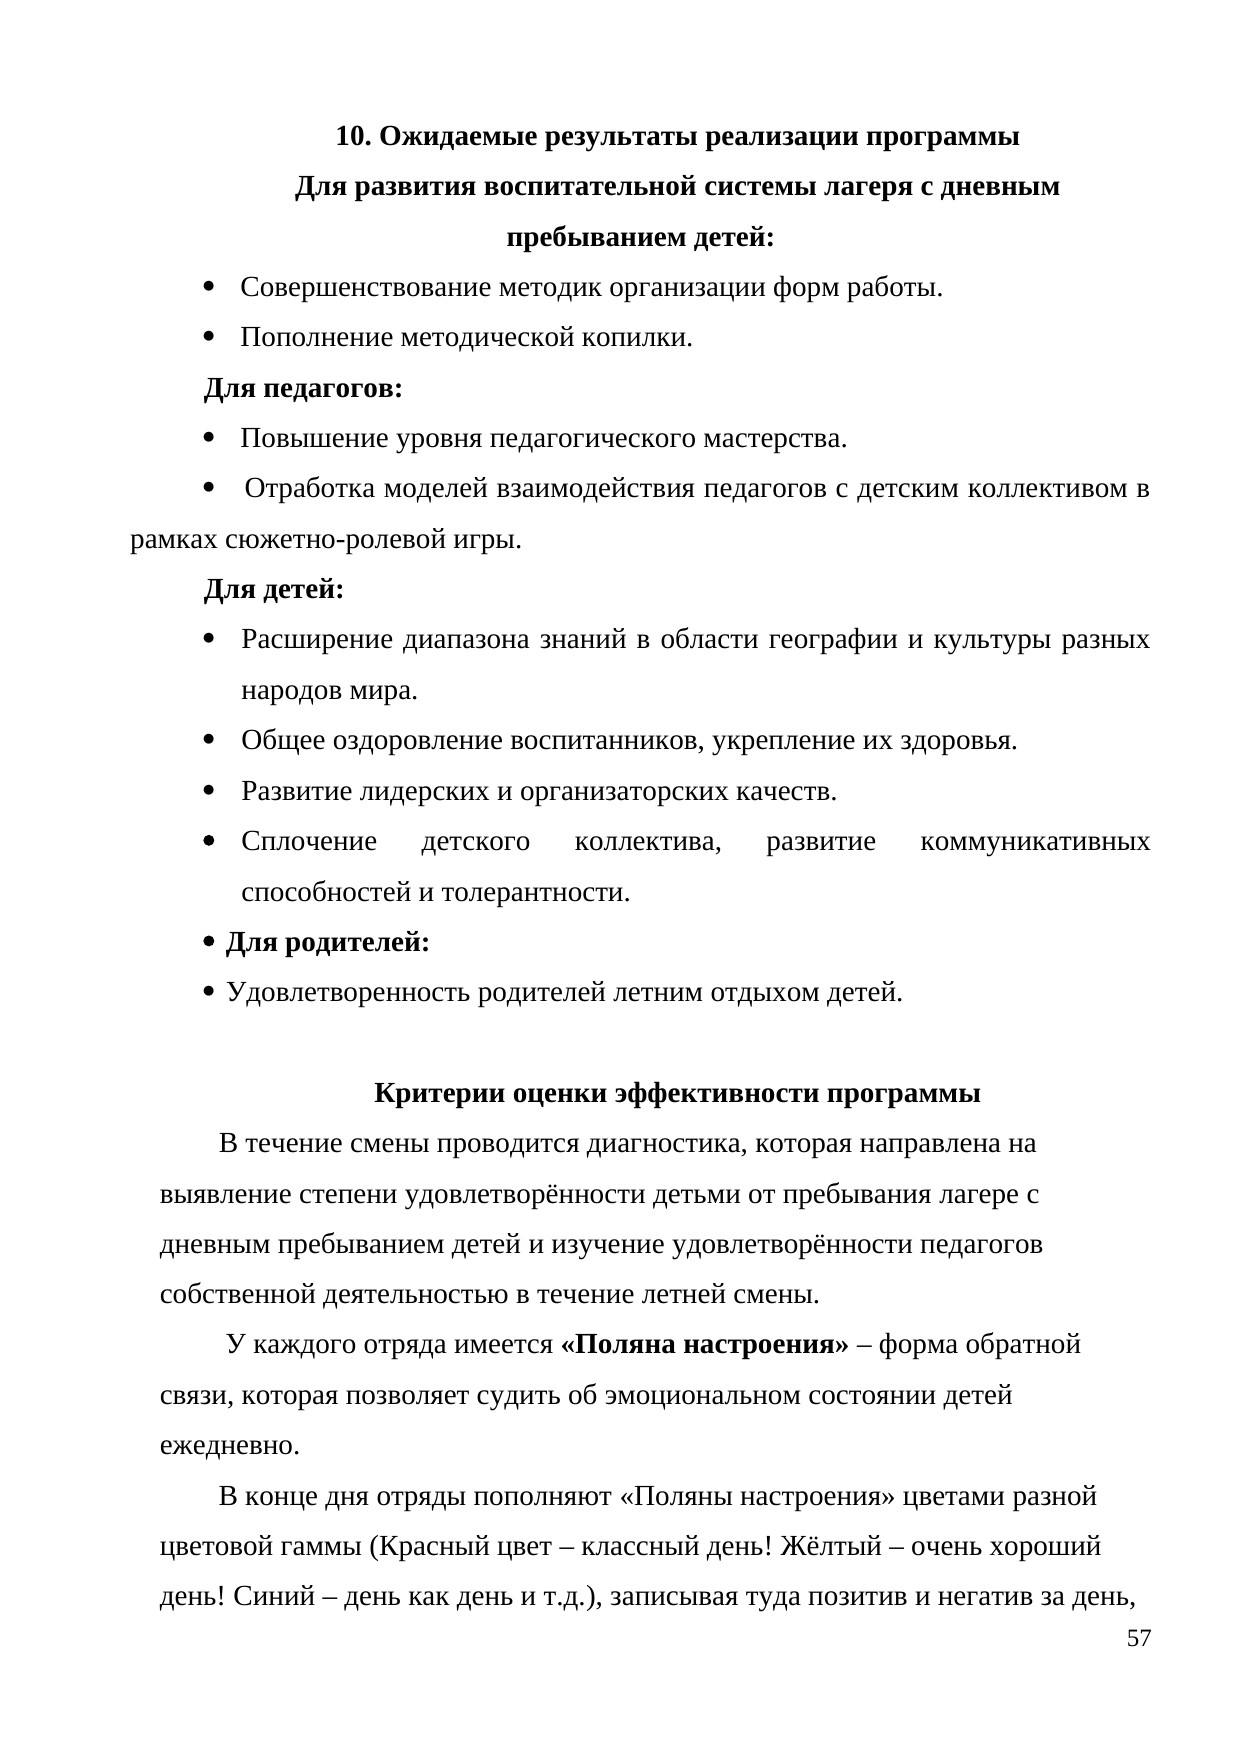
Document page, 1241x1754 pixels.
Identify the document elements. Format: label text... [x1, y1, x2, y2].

text Для развития воспитательной системы лагеря с дневным пребыванием детей: [130, 168, 1152, 252]
list Повышение уровня педагогического мастерства. [130, 420, 1152, 454]
text 10. Ожидаемые результаты реализации программы [130, 118, 1152, 152]
list Пополнение методической копилки. [130, 319, 1152, 353]
list Для родителей: [130, 924, 1152, 958]
text Для педагогов: [130, 370, 1152, 403]
list Отработка моделей взаимодействия педагогов с детским коллективом в рамках сюжетно-ролевой игры. [130, 471, 1152, 554]
list Совершенствование методик организации форм работы. [130, 269, 1152, 303]
text Для детей: [130, 571, 1152, 605]
list Удовлетворенность родителей летним отдыхом детей. [130, 974, 1152, 1008]
text Критерии оценки эффективности программы [130, 1075, 1152, 1109]
list Общее оздоровление воспитанников, укрепление их здоровья. [204, 722, 1152, 756]
list Развитие лидерских и организаторских качеств. [204, 773, 1152, 806]
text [159, 1478, 1152, 1612]
text В течение смены проводится диагностика, которая направлена на выявление степени удовлетворённости детьми от пребывания лагере с дневным пребыванием детей и изучение удовлетворённости педагогов собственной деятельностью в течение летней смены. У каждого отряда имеется «Поляна настроения» – форма обратной связи, которая позволяет судить об эмоциональном состоянии детей ежедневно. [159, 1125, 1152, 1461]
list Сплочение детского коллектива, развитие коммуникативных способностей и толерантности. [204, 823, 1152, 907]
list Расширение диапазона знаний в области географии и культуры разных народов мира. [204, 622, 1152, 706]
